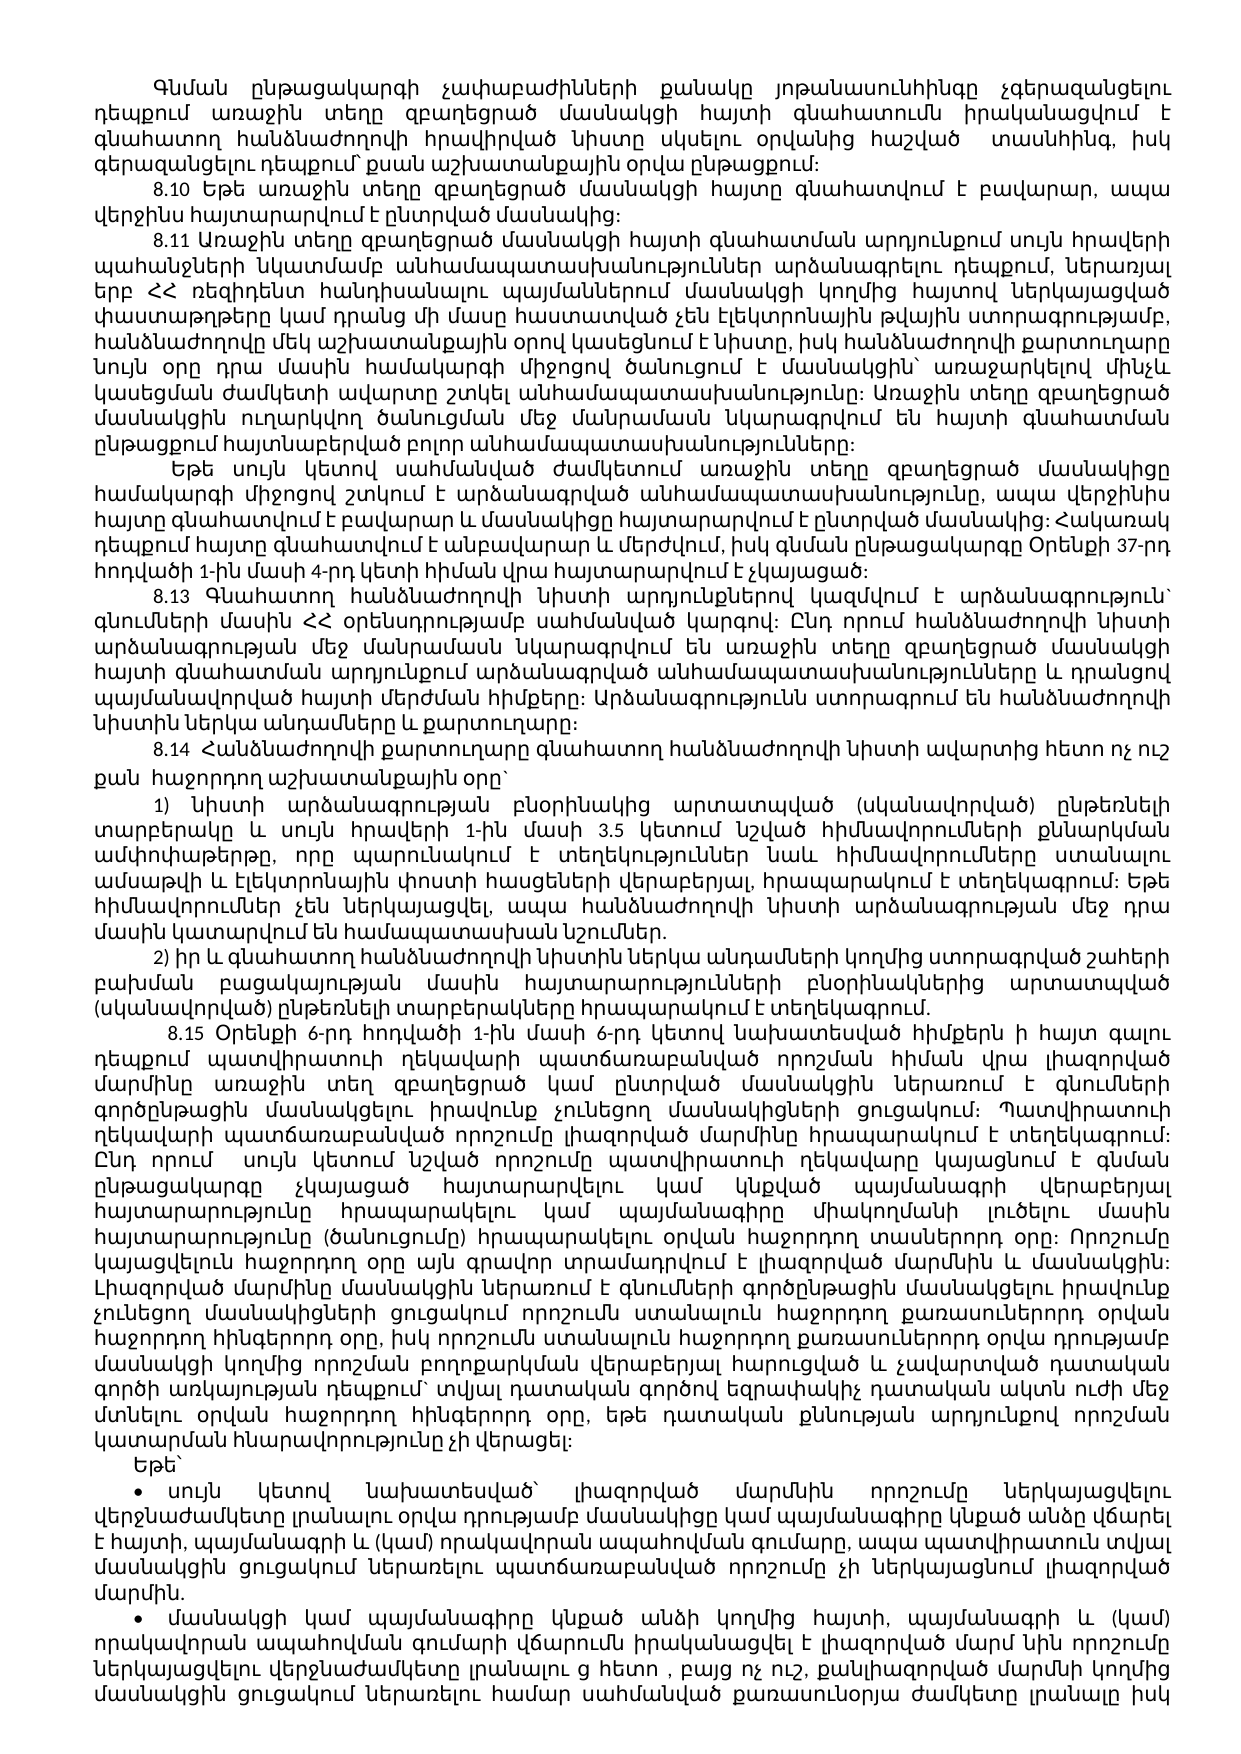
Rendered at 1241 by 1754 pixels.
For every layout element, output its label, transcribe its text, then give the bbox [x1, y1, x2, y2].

text 2) իր և գնահատող հանձնաժողովի նիստին ներկա անդամների կողմից ստորագրված շահերի բախման բացակայության մասին հայտարարությունների բնօրինակներից արտատպված (սկանավորված) ընթեռնելի տարբերակները հրապարակում է տեղեկագրում. [94, 944, 1171, 1021]
text Եթե՝ [94, 1453, 1171, 1478]
text Գնման ընթացակարգի չափաբաժինների քանակը յոթանասունհինգը չգերազանցելու դեպքում առաջին տեղը զբաղեցրած մասնակցի հայտի գնահատումն իրականացվում է գնահատող հանձնաժողովի հրավիրված նիստը սկսելու օրվանից հաշված տասնհինգ, իսկ գերազանցելու դեպքում՝ քսան աշխատանքային օրվա ընթացքում: [94, 75, 1171, 177]
text 8.15 Օրենքի 6-րդ հոդվածի 1-ին մասի 6-րդ կետով նախատեսված հիմքերն ի հայտ գալու դեպքում պատվիրատուի ղեկավարի պատճառաբանված որոշման հիման վրա լիազորված մարմինը առաջին տեղ զբաղեցրած կամ ընտրված մասնակցին ներառում է գնումների գործընթացին մասնակցելու իրավունք չունեցող մասնակիցների ցուցակում։ Պատվիրատուի ղեկավարի պատճառաբանված որոշումը լիազորված մարմինը հրապարակում է տեղեկագրում: Ընդ որում սույն կետում նշված որոշումը պատվիրատուի ղեկավարը կայացնում է գնման ընթացակարգը չկայացած հայտարարվելու կամ կնքված պայմանագրի վերաբերյալ հայտարարությունը հրապարակելու կամ պայմանագիրը միակողմանի լուծելու մասին հայտարարությունը (ծանուցումը) հրապարակելու օրվան հաջորդող տասներորդ օրը: Որոշումը կայացվելուն հաջորդող օրը այն գրավոր տրամադրվում է լիազորված մարմնին և մասնակցին: Լիազորված մարմինը մասնակցին ներառում է գնումների գործընթացին մասնակցելու իրավունք չունեցող մասնակիցների ցուցակում որոշումն ստանալուն հաջորդող քառասուներորդ օրվան հաջորդող հինգերորդ օրը, իսկ որոշումն ստանալուն հաջորդող քառասուներորդ օրվա դրությամբ մասնակցի կողմից որոշման բողոքարկման վերաբերյալ հարուցված և չավարտված դատական գործի առկայության դեպքում` տվյալ դատական գործով եզրափակիչ դատական ակտն ուժի մեջ մտնելու օրվան հաջորդող հինգերորդ օրը, եթե դատական քննության արդյունքով որոշման կատարման հնարավորությունը չի վերացել: [94, 1021, 1171, 1453]
text 8.14 Հանձնաժողովի քարտուղարը գնահատող հանձնաժողովի նիստի ավարտից հետո ոչ ուշ քան հաջորդող աշխատանքային օրը` [94, 736, 1171, 792]
text 8.10 Եթե առաջին տեղը զբաղեցրած մասնակցի հայտը գնահատվում է բավարար, ապա վերջինս հայտարարվում է ընտրված մասնակից: [94, 177, 1171, 227]
text 1) նիստի արձանագրության բնօրինակից արտատպված (սկանավորված) ընթեռնելի տարբերակը և սույն հրավերի 1-ին մասի 3.5 կետում նշված հիմնավորումների քննարկման ամփոփաթերթը, որը պարունակում է տեղեկություններ նաև հիմնավորումները ստանալու ամսաթվի և էլեկտրոնային փոստի հասցեների վերաբերյալ, հրապարակում է տեղեկագրում: Եթե հիմնավորումներ չեն ներկայացվել, ապա հանձնաժողովի նիստի արձանագրության մեջ դրա մասին կատարվում են համապատասխան նշումներ. [94, 792, 1171, 944]
text • սույն կետով նախատեսված՝ լիազորված մարմնին որոշումը ներկայացվելու վերջնաժամկետը լրանալու օրվա դրությամբ մասնակիցը կամ պայմանագիրը կնքած անձը վճարել է հայտի, պայմանագրի և (կամ) որակավորան ապահովման գումարը, ապա պատվիրատուն տվյալ մասնակցին ցուցակում ներառելու պատճառաբանված որոշումը չի ներկայացնում լիազորված մարմին. [94, 1478, 1171, 1605]
text 8.11 Առաջին տեղը զբաղեցրած մասնակցի հայտի գնահատման արդյունքում սույն հրավերի պահանջների նկատմամբ անհամապատասխանություններ արձանագրելու դեպքում, ներառյալ երբ ՀՀ ռեզիդենտ հանդիսանալու պայմաններում մասնակցի կողմից հայտով ներկայացված փաստաթղթերը կամ դրանց մի մասը հաստատված չեն էլեկտրոնային թվային ստորագրությամբ, հանձնաժողովը մեկ աշխատանքային օրով կասեցնում է նիստը, իսկ հանձնաժողովի քարտուղարը նույն օրը դրա մասին համակարգի միջոցով ծանուցում է մասնակցին՝ առաջարկելով մինչև կասեցման ժամկետի ավարտը շտկել անհամապատասխանությունը: Առաջին տեղը զբաղեցրած մասնակցին ուղարկվող ծանուցման մեջ մանրամասն նկարագրվում են հայտի գնահատման ընթացքում հայտնաբերված բոլոր անհամապատասխանությունները: [94, 227, 1171, 456]
text 8.13 Գնահատող հանձնաժողովի նիստի արդյունքներով կազմվում է արձանագրություն` գնումների մասին ՀՀ օրենսդրությամբ սահմանված կարգով: Ընդ որում հանձնաժողովի նիստի արձանագրության մեջ մանրամասն նկարագրվում են առաջին տեղը զբաղեցրած մասնակցի հայտի գնահատման արդյունքում արձանագրված անհամապատասխանությունները և դրանցով պայմանավորված հայտի մերժման հիմքերը: Արձանագրությունն ստորագրում են հանձնաժողովի նիստին ներկա անդամները և քարտուղարը։ [94, 583, 1171, 736]
text Եթե սույն կետով սահմանված ժամկետում առաջին տեղը զբաղեցրած մասնակիցը համակարգի միջոցով շտկում է արձանագրված անհամապատասխանությունը, ապա վերջինիս հայտը գնահատվում է բավարար և մասնակիցը հայտարարվում է ընտրված մասնակից: Հակառակ դեպքում հայտը գնահատվում է անբավարար և մերժվում, իսկ գնման ընթացակարգը Օրենքի 37-րդ հոդվածի 1-ին մասի 4-րդ կետի հիման վրա հայտարարվում է չկայացած: [94, 456, 1171, 583]
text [94, 1605, 1171, 1707]
